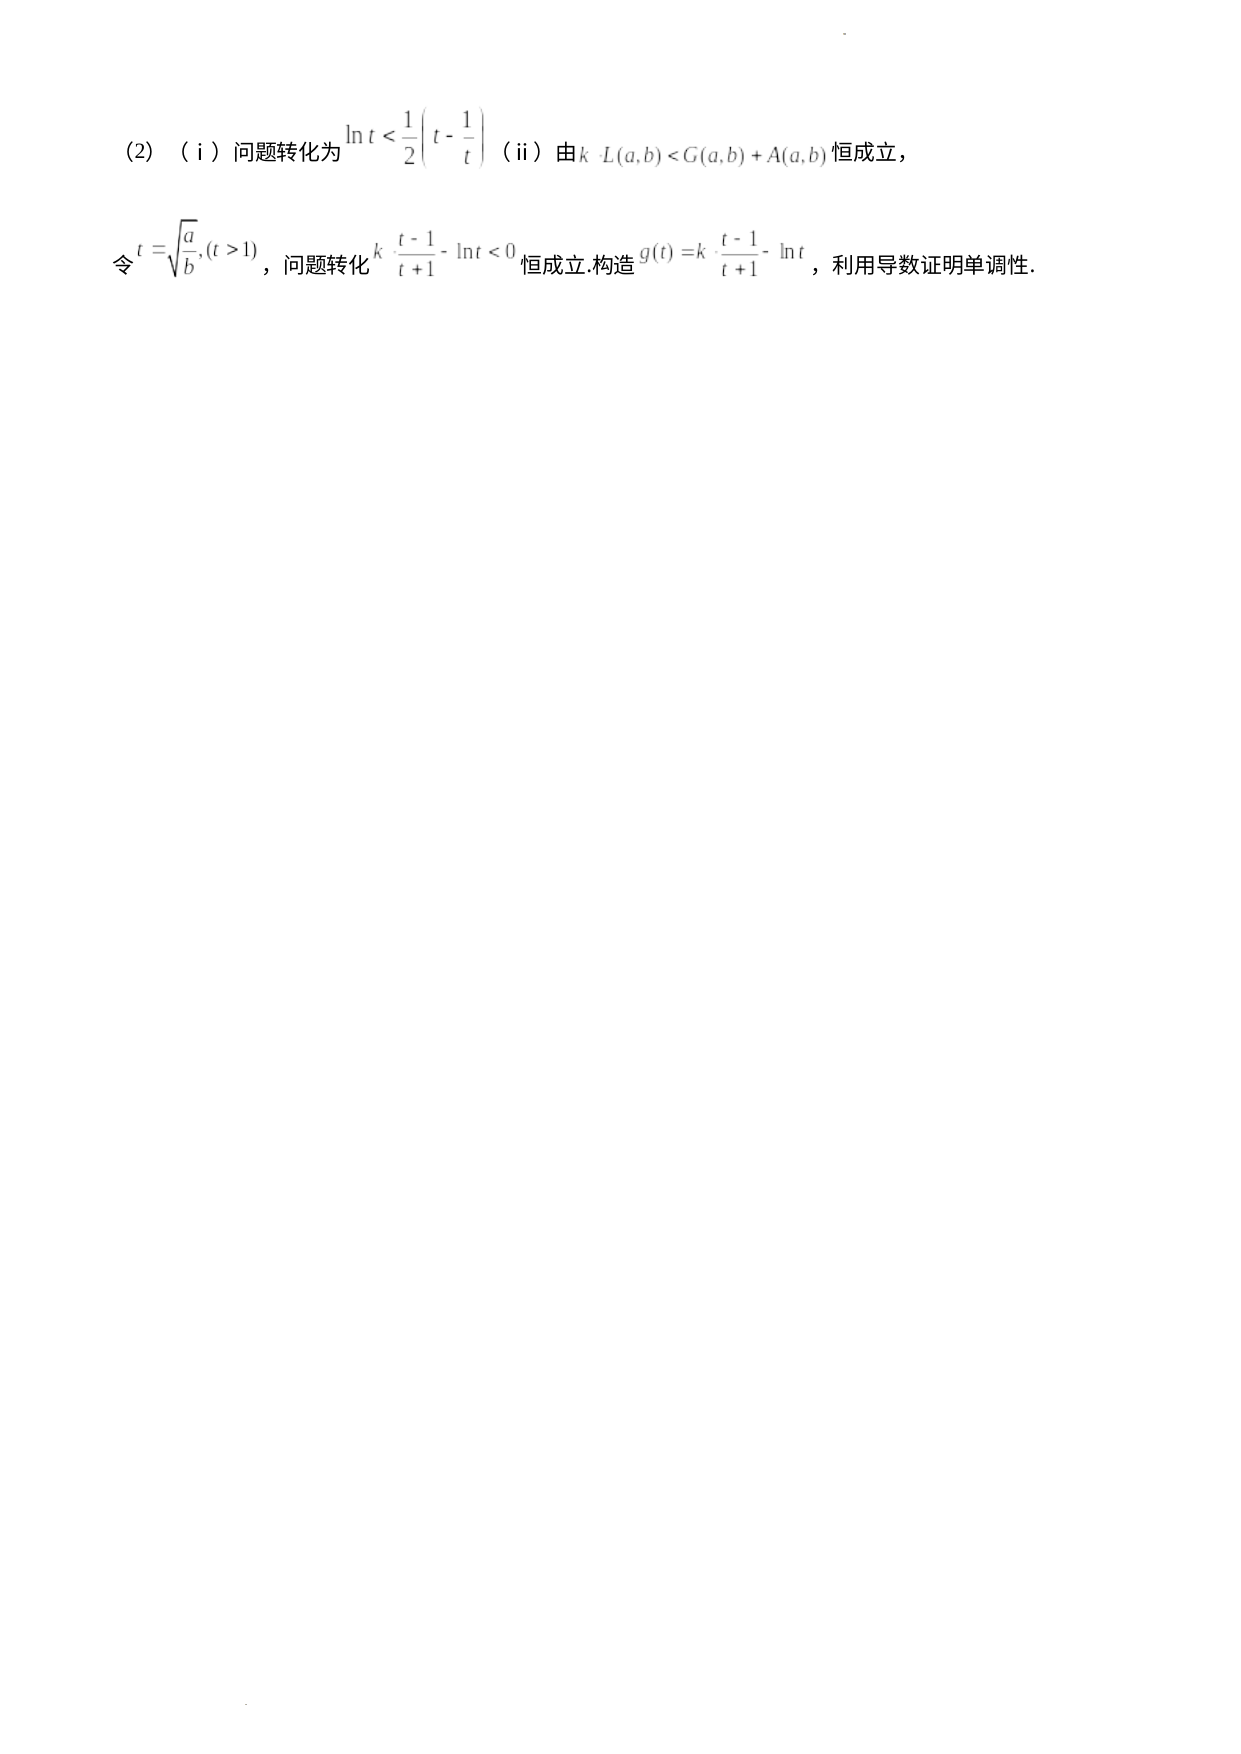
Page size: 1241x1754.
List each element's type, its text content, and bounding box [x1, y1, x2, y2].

text （2）（ⅰ）问题转化为（ⅱ）由恒成立， [112, 102, 1128, 199]
text 令，问题转化恒成立.构造，利用导数证明单调性. [112, 215, 1128, 313]
